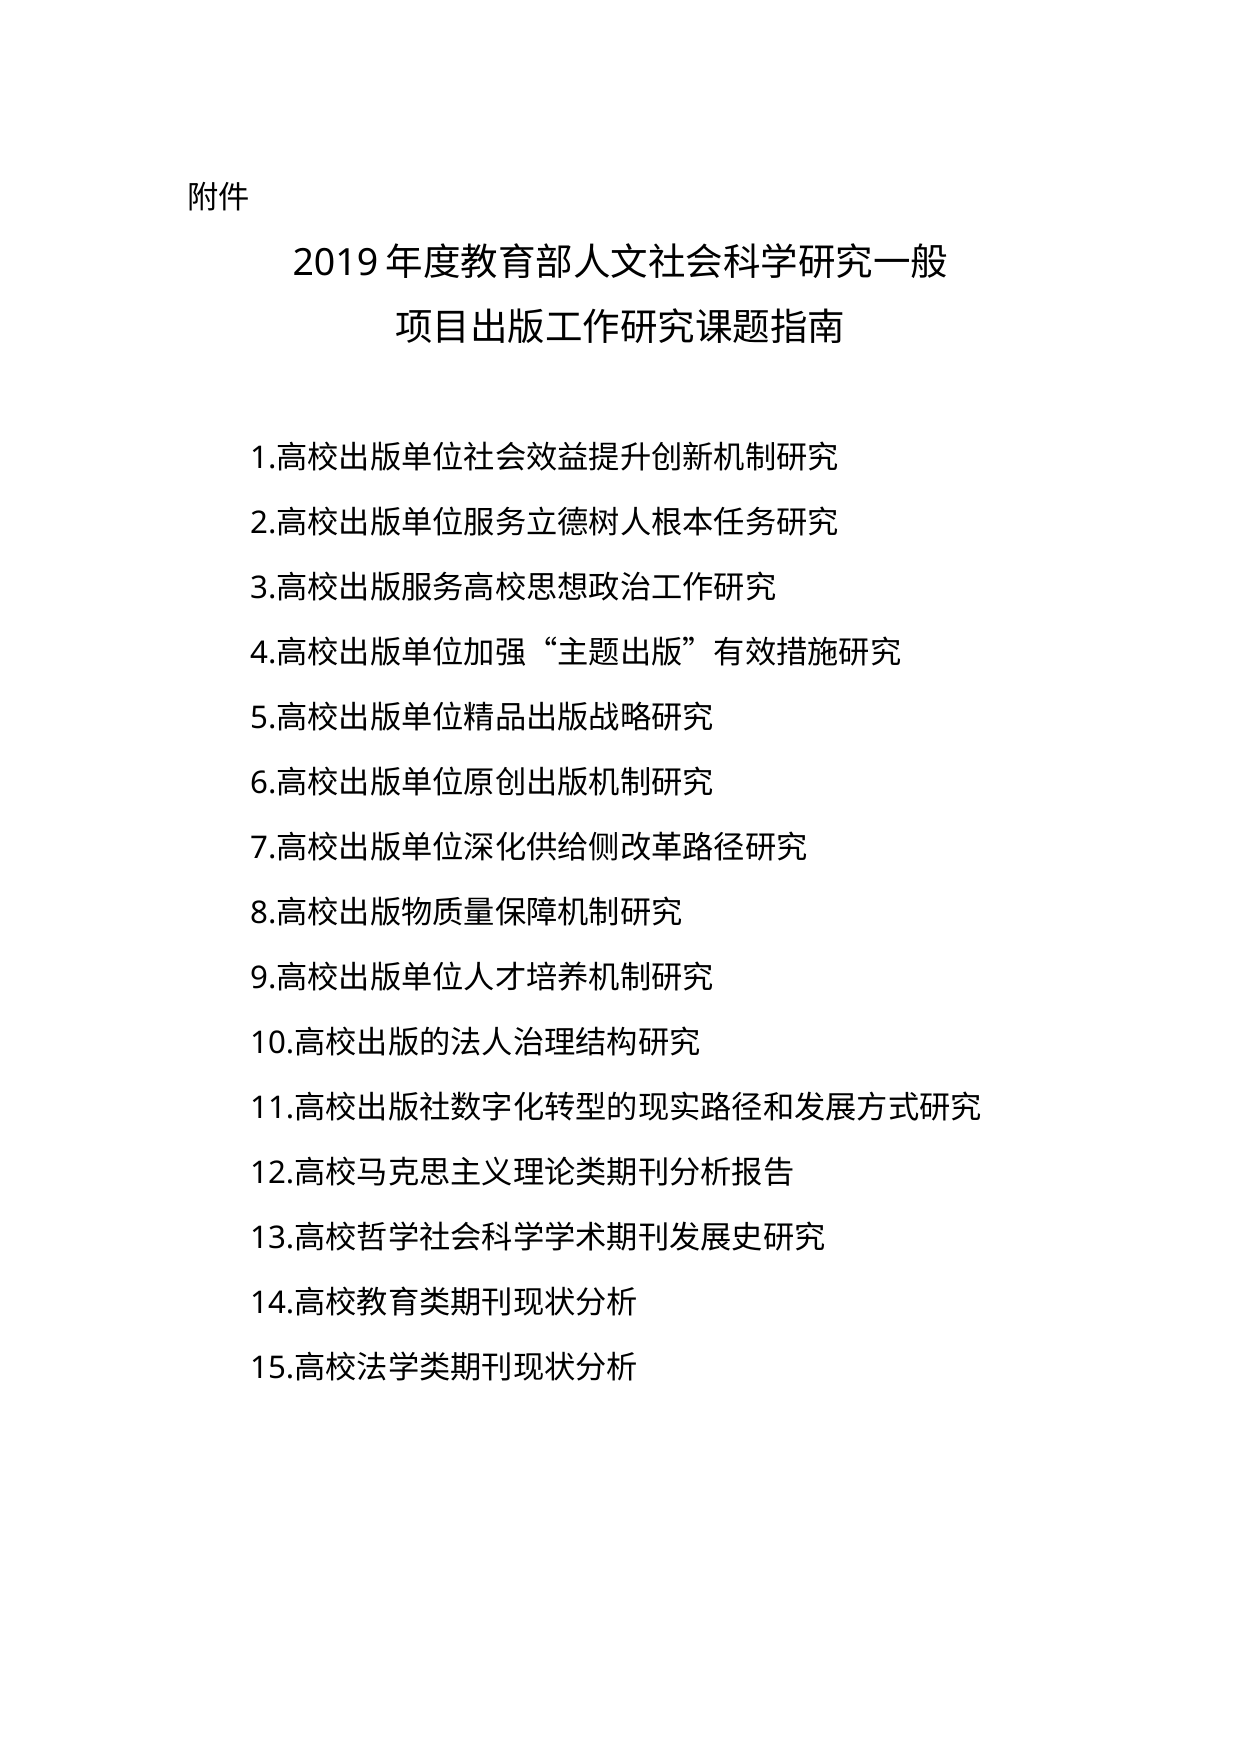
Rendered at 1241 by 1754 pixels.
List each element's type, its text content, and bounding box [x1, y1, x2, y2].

text 4.高校出版单位加强“主题出版”有效措施研究 [187, 617, 1053, 682]
text 13.高校哲学社会科学学术期刊发展史研究 [187, 1202, 1053, 1267]
text 14.高校教育类期刊现状分析 [187, 1267, 1053, 1332]
text 1.高校出版单位社会效益提升创新机制研究 [187, 422, 1053, 487]
text 2.高校出版单位服务立德树人根本任务研究 [187, 487, 1053, 552]
text 8.高校出版物质量保障机制研究 [187, 877, 1053, 942]
text 5.高校出版单位精品出版战略研究 [187, 682, 1053, 747]
text 6.高校出版单位原创出版机制研究 [187, 747, 1053, 812]
text 15.高校法学类期刊现状分析 [187, 1332, 1053, 1397]
text 附件 [187, 162, 1053, 227]
text 2019年度教育部人文社会科学研究一般 [187, 227, 1053, 292]
text 9.高校出版单位人才培养机制研究 [187, 942, 1053, 1007]
text 3.高校出版服务高校思想政治工作研究 [187, 552, 1053, 617]
text 7.高校出版单位深化供给侧改革路径研究 [187, 812, 1053, 877]
text 12.高校马克思主义理论类期刊分析报告 [187, 1137, 1053, 1202]
text 10.高校出版的法人治理结构研究 [187, 1007, 1053, 1072]
text 11.高校出版社数字化转型的现实路径和发展方式研究 [187, 1072, 1053, 1137]
text 项目出版工作研究课题指南 [187, 292, 1053, 357]
